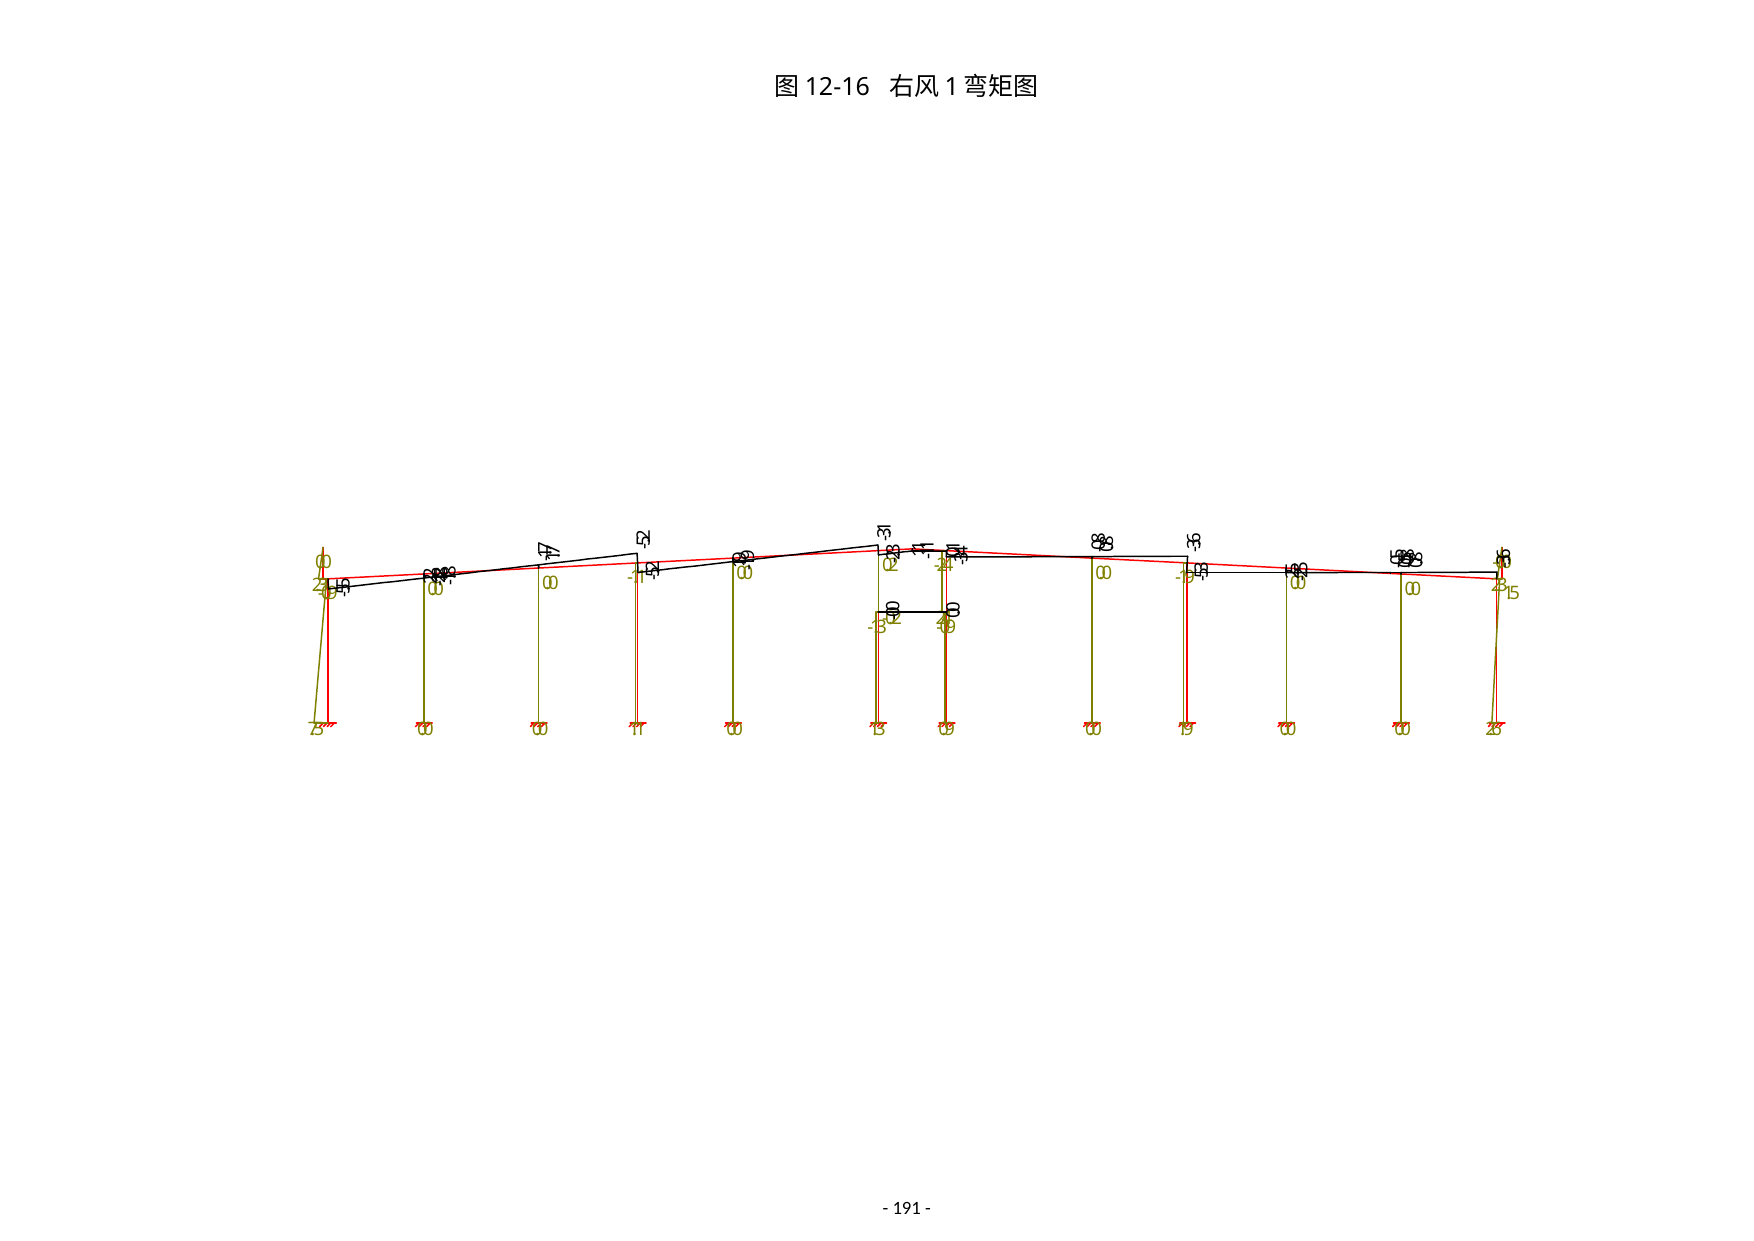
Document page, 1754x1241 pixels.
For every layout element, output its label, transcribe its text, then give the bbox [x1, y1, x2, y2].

text 图12-16 右风1弯矩图 [148, 61, 1665, 108]
